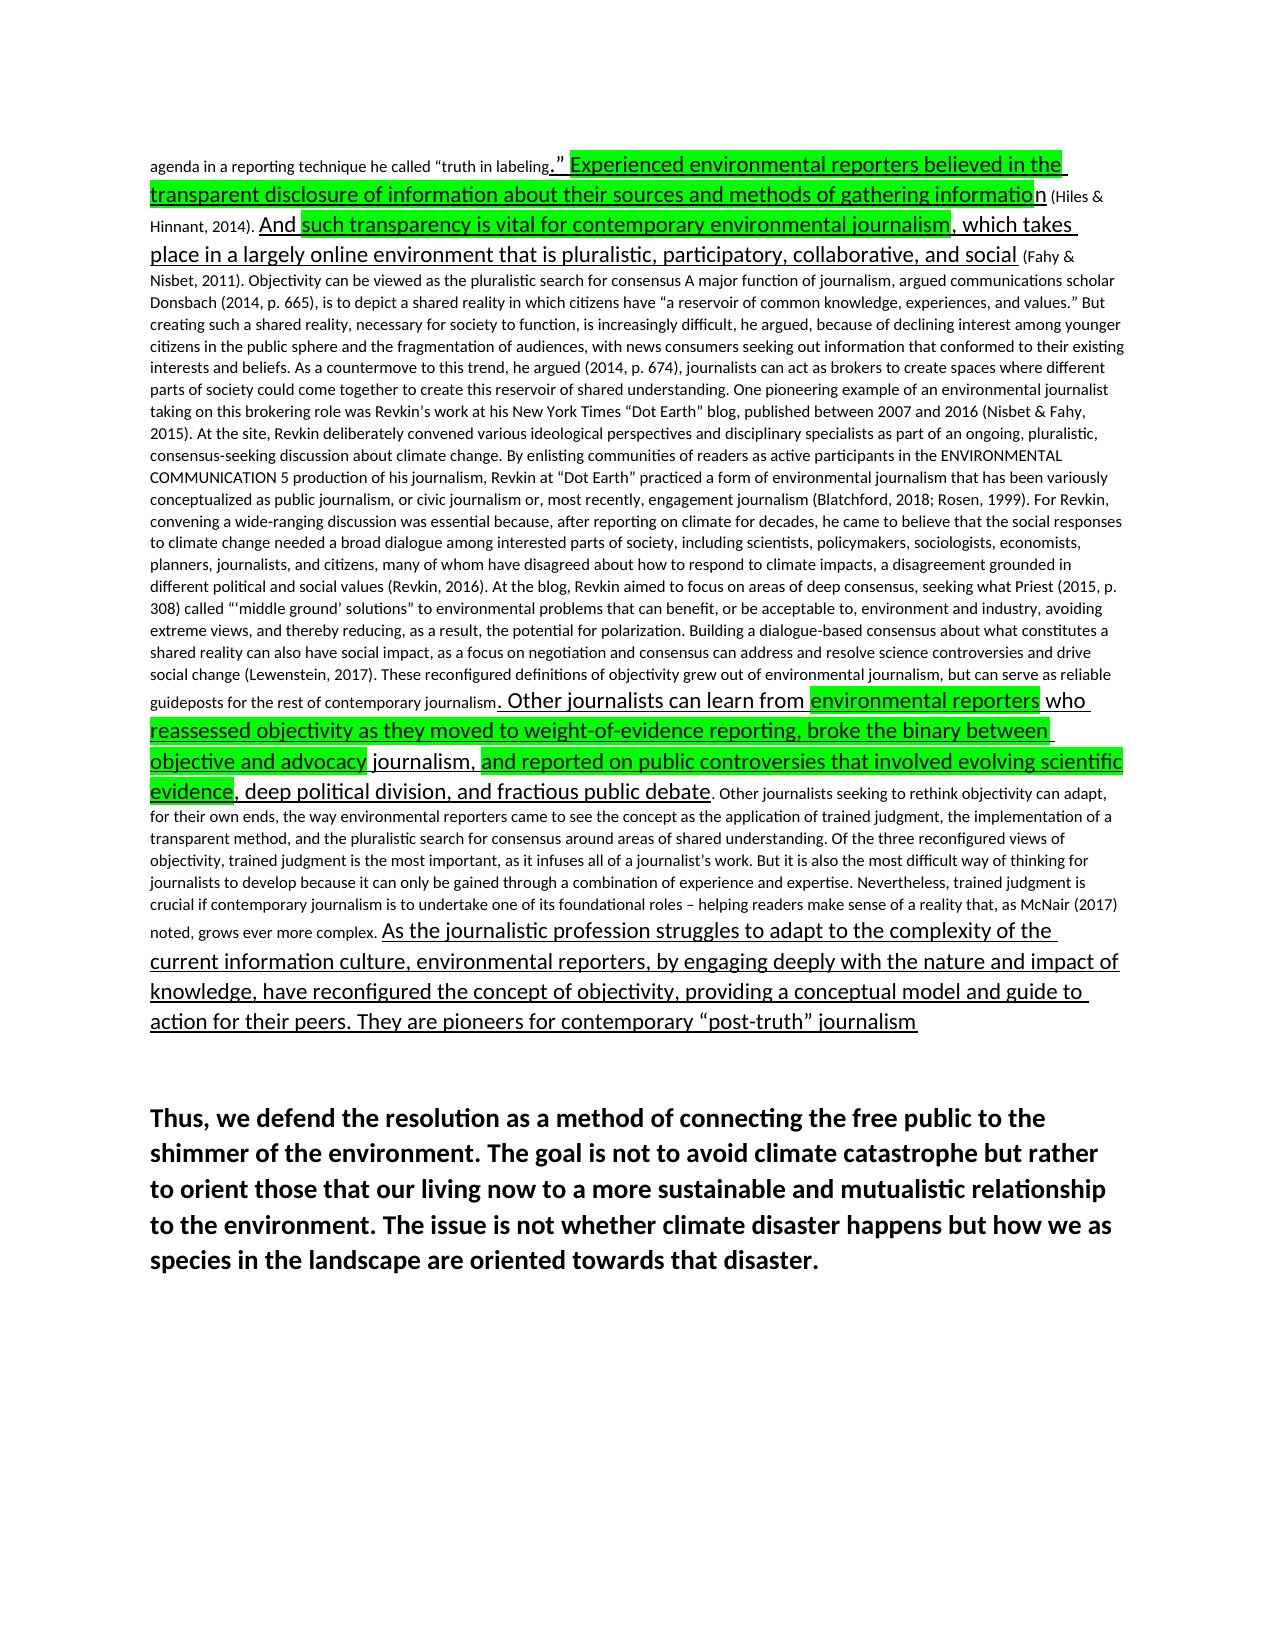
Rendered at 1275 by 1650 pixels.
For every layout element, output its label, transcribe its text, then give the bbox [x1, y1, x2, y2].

subtitle Thus, we defend the resolution as a method of connecting the free public to the shimmer of the environment. The goal is not to avoid climate catastrophe but rather to orient those that our living now to a more sustainable and mutualistic relationship to the environment. The issue is not whether climate disaster happens but how we as species in the landscape are oriented towards that disaster. [150, 1101, 1125, 1277]
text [150, 150, 1125, 1035]
